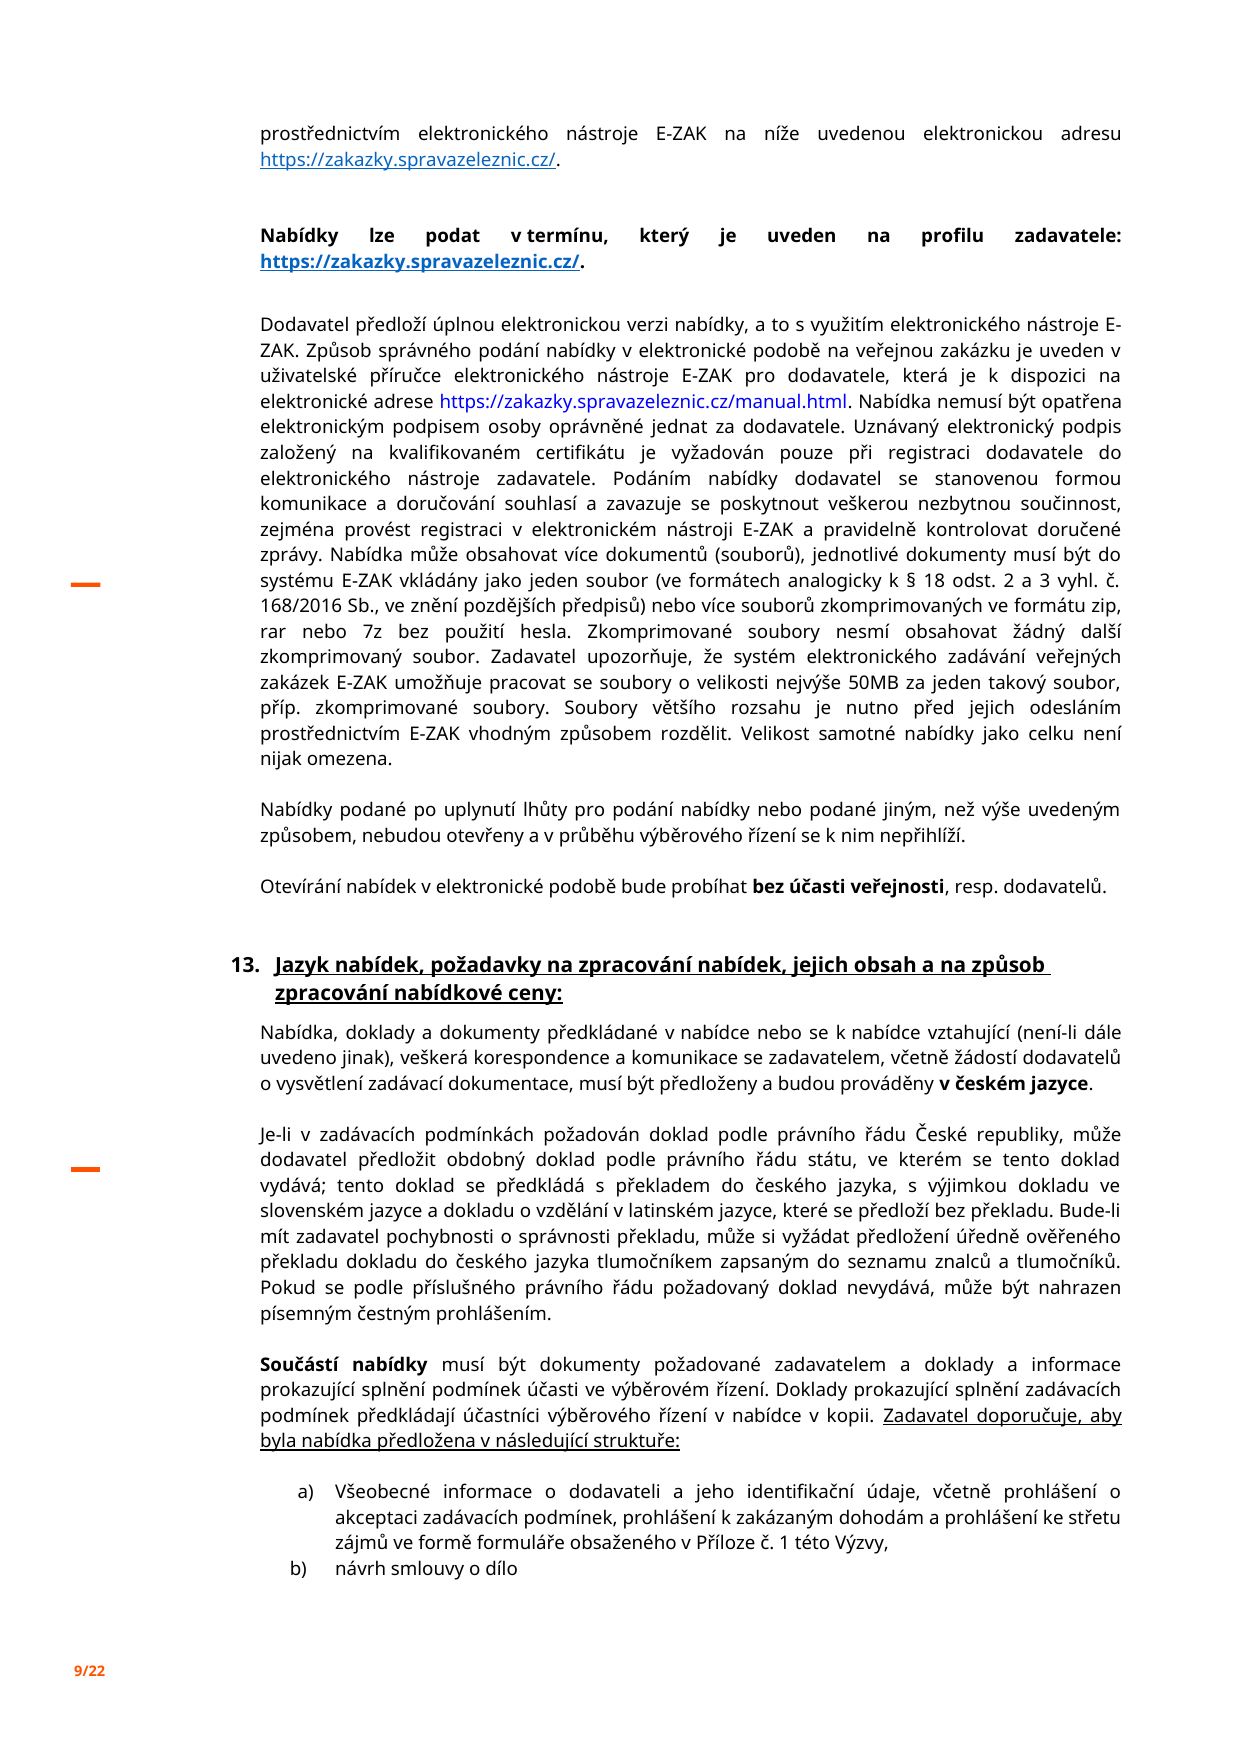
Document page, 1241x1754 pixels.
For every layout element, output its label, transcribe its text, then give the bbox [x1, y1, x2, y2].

list Všeobecné informace o dodavateli a jeho identifikační údaje, včetně prohlášení o akceptaci zadávacích podmínek, prohlášení k zakázaným dohodám a prohlášení ke střetu zájmů ve formě formuláře obsaženého v Příloze č. 1 této Výzvy, [297, 1478, 1122, 1555]
text Otevírání nabídek v elektronické podobě bude probíhat bez účasti veřejnosti, resp. dodavatelů. [260, 873, 1122, 899]
text Je-li v zadávacích podmínkách požadován doklad podle právního řádu České republiky, může dodavatel předložit obdobný doklad podle právního řádu státu, ve kterém se tento doklad vydává; tento doklad se předkládá s překladem do českého jazyka, s výjimkou dokladu ve slovenském jazyce a dokladu o vzdělání v latinském jazyce, které se předloží bez překladu. Bude-li mít zadavatel pochybnosti o správnosti překladu, může si vyžádat předložení úředně ověřeného překladu dokladu do českého jazyka tlumočníkem zapsaným do seznamu znalců a tlumočníků. Pokud se podle příslušného právního řádu požadovaný doklad nevydává, může být nahrazen písemným čestným prohlášením. [260, 1121, 1122, 1325]
text Nabídky podané po uplynutí lhůty pro podání nabídky nebo podané jiným, než výše uvedeným způsobem, nebudou otevřeny a v průběhu výběrového řízení se k nim nepřihlíží. [260, 797, 1122, 848]
text Součástí nabídky musí být dokumenty požadované zadavatelem a doklady a informace prokazující splnění podmínek účasti ve výběrovém řízení. Doklady prokazující splnění zadávacích podmínek předkládají účastníci výběrového řízení v nabídce v kopii. Zadavatel doporučuje, aby byla nabídka předložena v následující struktuře: [260, 1351, 1122, 1453]
text Dodavatel předloží úplnou elektronickou verzi nabídky, a to s využitím elektronického nástroje E-ZAK. Způsob správného podání nabídky v elektronické podobě na veřejnou zakázku je uveden v uživatelské příručce elektronického nástroje E-ZAK pro dodavatele, která je k dispozici na elektronické adrese https://zakazky.spravazeleznic.cz/manual.html. Nabídka nemusí být opatřena elektronickým podpisem osoby oprávněné jednat za dodavatele. Uznávaný elektronický podpis založený na kvalifikovaném certifikátu je vyžadován pouze při registraci dodavatele do elektronického nástroje zadavatele. Podáním nabídky dodavatel se stanovenou formou komunikace a doručování souhlasí a zavazuje se poskytnout veškerou nezbytnou součinnost, zejména provést registraci v elektronickém nástroji E-ZAK a pravidelně kontrolovat doručené zprávy. Nabídka může obsahovat více dokumentů (souborů), jednotlivé dokumenty musí být do systému E-ZAK vkládány jako jeden soubor (ve formátech analogicky k § 18 odst. 2 a 3 vyhl. č. 168/2016 Sb., ve znění pozdějších předpisů) nebo více souborů zkomprimovaných ve formátu zip, rar nebo 7z bez použití hesla. Zkomprimované soubory nesmí obsahovat žádný další zkomprimovaný soubor. Zadavatel upozorňuje, že systém elektronického zadávání veřejných zakázek E-ZAK umožňuje pracovat se soubory o velikosti nejvýše 50MB za jeden takový soubor, příp. zkomprimované soubory. Soubory většího rozsahu je nutno před jejich odesláním prostřednictvím E-ZAK vhodným způsobem rozdělit. Velikost samotné nabídky jako celku není nijak omezena. [260, 312, 1122, 771]
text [260, 121, 1122, 172]
text Nabídky lze podat v termínu, který je uveden na profilu zadavatele: https://zakazky.spravazeleznic.cz/. [260, 223, 1122, 274]
list Jazyk nabídek, požadavky na zpracování nabídek, jejich obsah a na způsob zpracování nabídkové ceny: [230, 950, 1122, 1007]
list návrh smlouvy o dílo [289, 1555, 1122, 1581]
text Nabídka, doklady a dokumenty předkládané v nabídce nebo se k nabídce vztahující (není-li dále uvedeno jinak), veškerá korespondence a komunikace se zadavatelem, včetně žádostí dodavatelů o vysvětlení zadávací dokumentace, musí být předloženy a budou prováděny v českém jazyce. [260, 1019, 1122, 1096]
